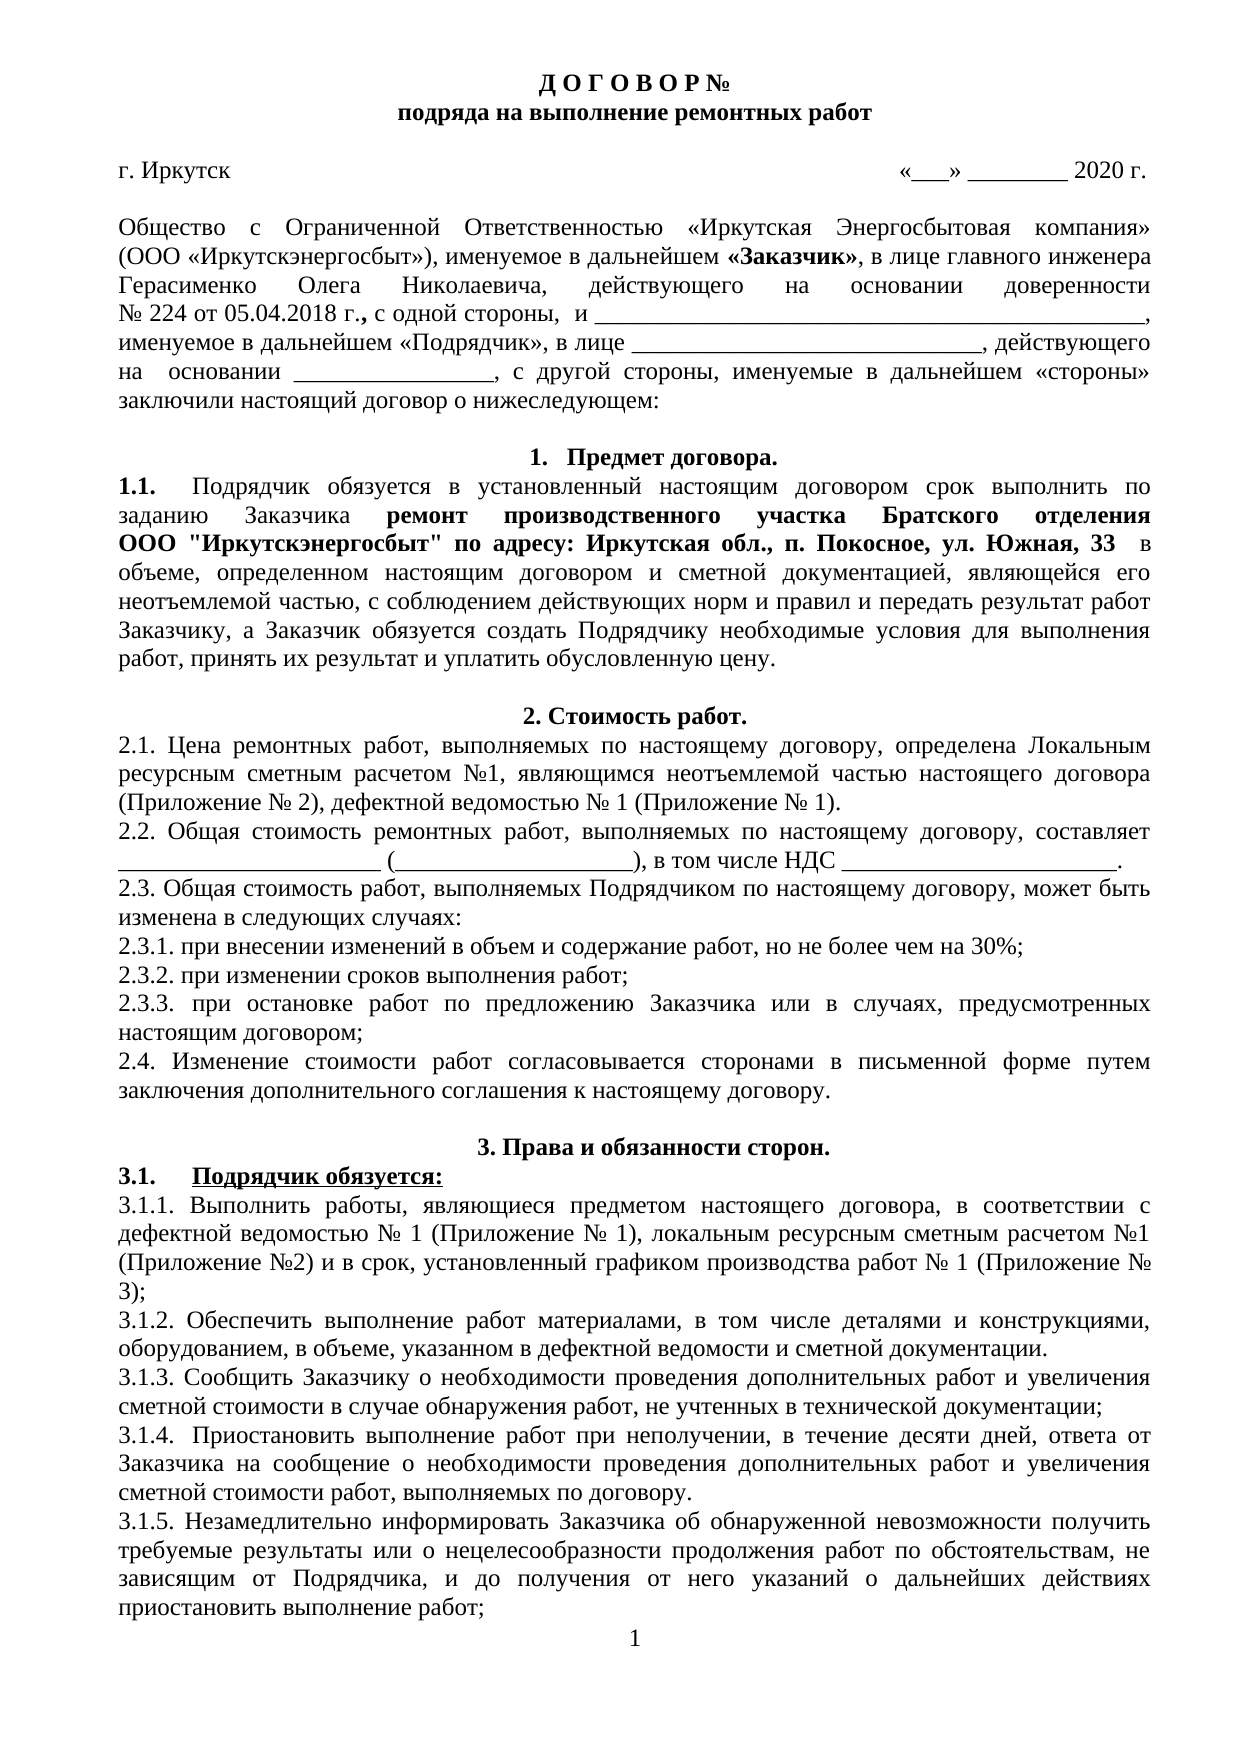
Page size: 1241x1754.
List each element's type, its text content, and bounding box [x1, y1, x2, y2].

text 2. Стоимость работ. [118, 701, 1152, 730]
list Предмет договора. [156, 442, 1152, 471]
text 2.4. Изменение стоимости работ согласовывается сторонами в письменной форме путем заключения дополнительного соглашения к настоящему договору. [118, 1046, 1152, 1103]
text 3.1.1. Выполнить работы, являющиеся предметом настоящего договора, в соответствии с дефектной ведомостью № 1 (Приложение № 1), локальным ресурсным сметным расчетом №1 (Приложение №2) и в срок, установленный графиком производства работ № 1 (Приложение № 3); [118, 1190, 1152, 1305]
text Общество с Ограниченной Ответственностью «Иркутская Энергосбытовая компания» (ООО «Иркутскэнергосбыт»), именуемое в дальнейшем «Заказчик», в лице главного инженера Герасименко Олега Николаевича, действующего на основании доверенности № 224 от 05.04.2018 г., с одной стороны, и ____________________________________________, именуемое в дальнейшем «Подрядчик», в лице ____________________________, действующего на основании ________________, с другой стороны, именуемые в дальнейшем «стороны» заключили настоящий договор о нижеследующем: [118, 212, 1152, 413]
text 2.2. Общая стоимость ремонтных работ, выполняемых по настоящему договору, составляет _____________________ (___________________), в том числе НДС ______________________. [118, 816, 1152, 873]
text 2.1. Цена ремонтных работ, выполняемых по настоящему договору, определена Локальным ресурсным сметным расчетом №1, являющимся неотъемлемой частью настоящего договора (Приложение № 2), дефектной ведомостью № 1 (Приложение № 1). [118, 730, 1152, 816]
text 2.3.1. при внесении изменений в объем и содержание работ, но не более чем на 30%; [118, 931, 1152, 960]
text 3.1.5. Незамедлительно информировать Заказчика об обнаруженной невозможности получить требуемые результаты или о нецелесообразности продолжения работ по обстоятельствам, не зависящим от Подрядчика, и до получения от него указаний о дальнейших действиях приостановить выполнение работ; [118, 1506, 1152, 1621]
text г. Иркутск «___» ________ 2020 г. [118, 155, 1152, 183]
text 2.3.2. при изменении сроков выполнения работ; [118, 960, 1152, 988]
list Подрядчик обязуется: [118, 1161, 1152, 1190]
text Д О Г О В О Р № [118, 68, 1152, 97]
text 2.3. Общая стоимость работ, выполняемых Подрядчиком по настоящему договору, может быть изменена в следующих случаях: [118, 873, 1152, 931]
text 3.1.2. Обеспечить выполнение работ материалами, в том числе деталями и конструкциями, оборудованием, в объеме, указанном в дефектной ведомости и сметной документации. [118, 1305, 1152, 1362]
text 3.1.4. Приостановить выполнение работ при неполучении, в течение десяти дней, ответа от Заказчика на сообщение о необходимости проведения дополнительных работ и увеличения сметной стоимости работ, выполняемых по договору. [118, 1420, 1152, 1506]
list Подрядчик обязуется в установленный настоящим договором срок выполнить по заданию Заказчика ремонт производственного участка Братского отделения ООО "Иркутскэнергосбыт" по адресу: Иркутская обл., п. Покосное, ул. Южная, 33 в объеме, определенном настоящим договором и сметной документацией, являющейся его неотъемлемой частью, с соблюдением действующих норм и правил и передать результат работ Заказчику, а Заказчик обязуется создать Подрядчику необходимые условия для выполнения работ, принять их результат и уплатить обусловленную цену. [118, 471, 1152, 672]
list при остановке работ по предложению Заказчика или в случаях, предусмотренных настоящим договором; [118, 988, 1152, 1046]
text подряда на выполнение ремонтных работ [118, 97, 1152, 126]
text 3.1.3. Сообщить Заказчику о необходимости проведения дополнительных работ и увеличения сметной стоимости в случае обнаружения работ, не учтенных в технической документации; [118, 1362, 1152, 1420]
text 3. Права и обязанности сторон. [156, 1132, 1152, 1161]
